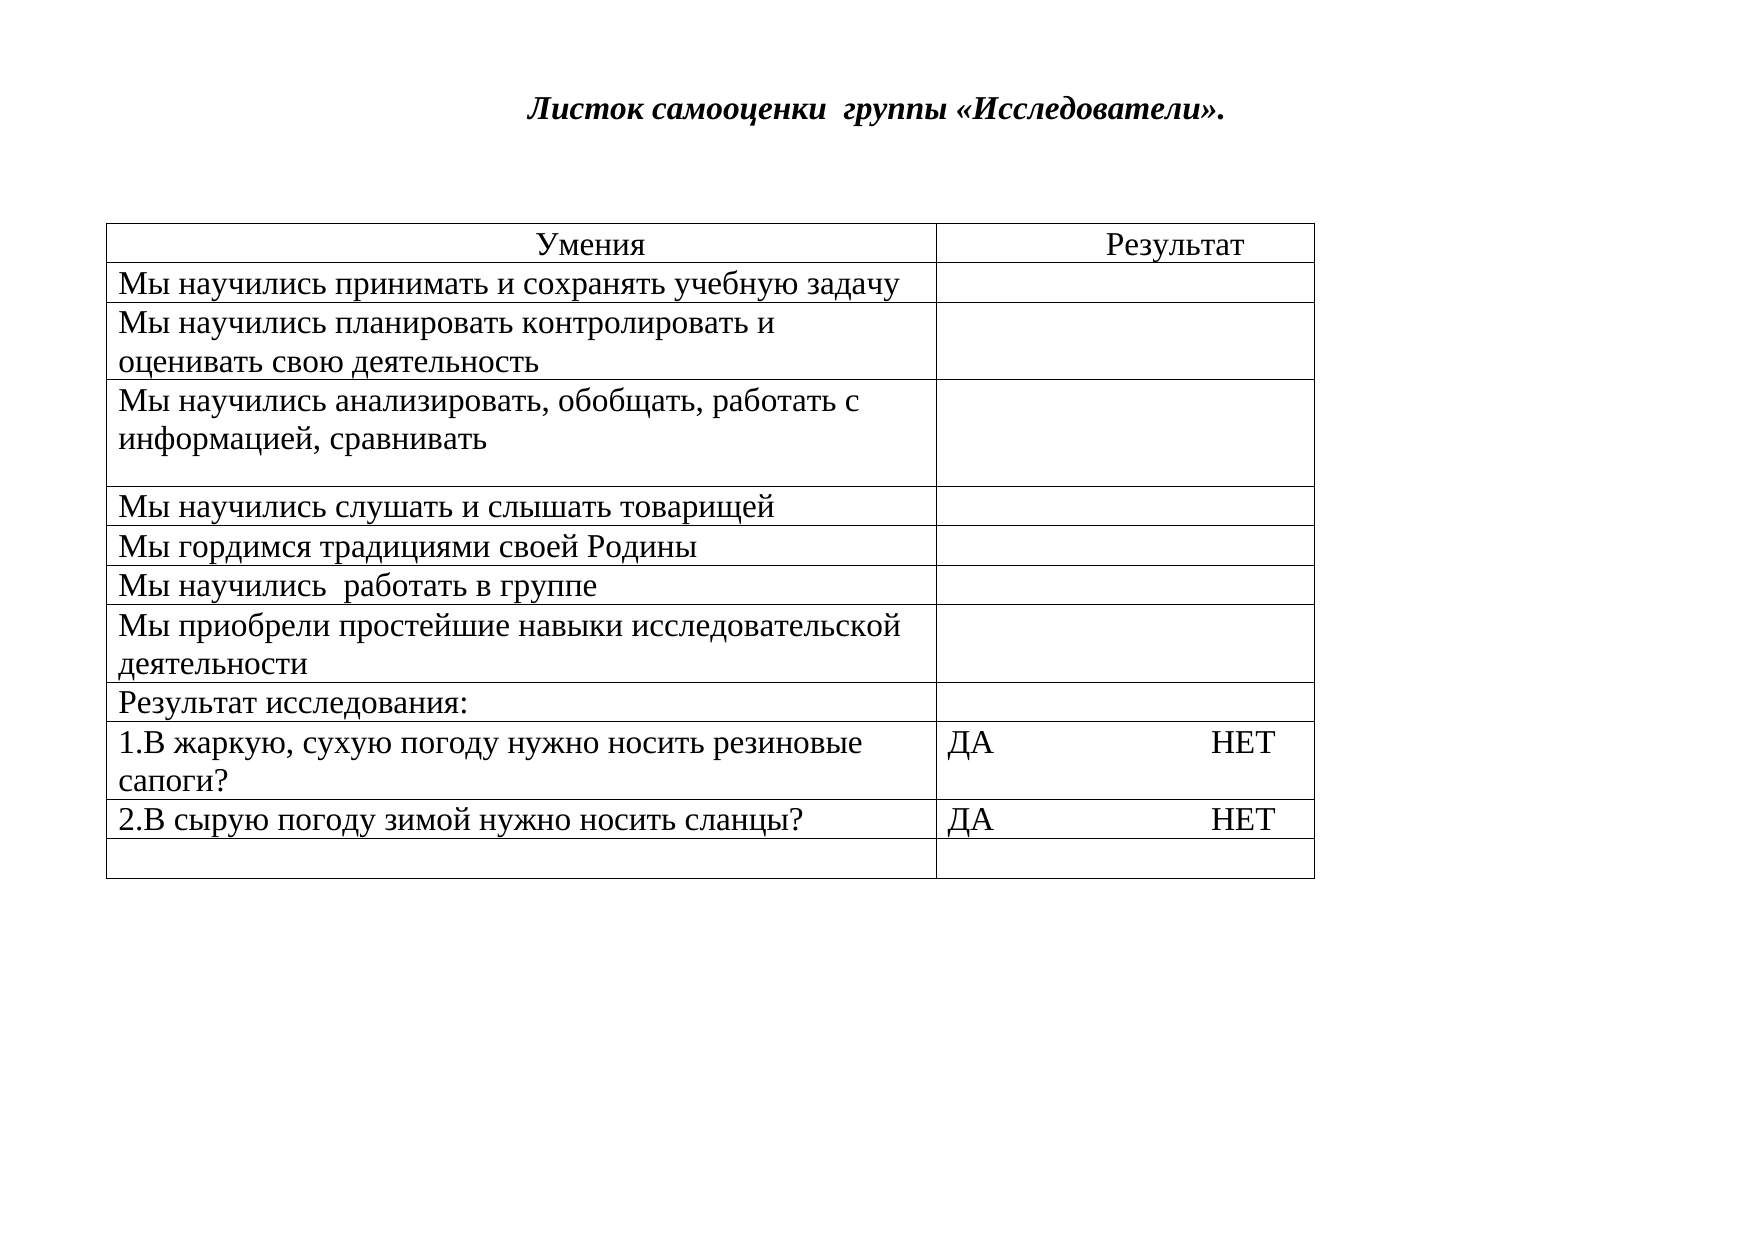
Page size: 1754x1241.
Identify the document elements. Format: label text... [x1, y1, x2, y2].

table_cell 1.В жаркую, сухую погоду нужно носить резиновые сапоги? [107, 722, 936, 799]
table_cell [107, 839, 936, 877]
table_cell Мы научились слушать и слышать товарищей [107, 487, 936, 525]
table_cell 2.В сырую погоду зимой нужно носить сланцы? [107, 800, 936, 838]
text Листок самооценки группы «Исследователи». [118, 89, 1636, 127]
table_cell [937, 263, 1314, 302]
table_cell [937, 380, 1314, 486]
table_cell ДА НЕТ [937, 722, 1314, 799]
table_cell [937, 605, 1314, 682]
table_cell Мы научились анализировать, обобщать, работать с информацией, сравнивать [107, 380, 936, 486]
table_cell [937, 303, 1314, 379]
table_cell Результат исследования: [107, 683, 936, 721]
table_cell [937, 683, 1314, 721]
table_header Результат [937, 224, 1314, 262]
table_cell Мы приобрели простейшие навыки исследовательской деятельности [107, 605, 936, 682]
table_cell [937, 839, 1314, 877]
table_cell Мы научились работать в группе [107, 566, 936, 604]
table_cell [937, 487, 1314, 525]
table_cell Мы гордимся традициями своей Родины [107, 526, 936, 564]
table_cell Мы научились принимать и сохранять учебную задачу [107, 263, 936, 302]
table_header Умения [107, 224, 936, 262]
table_cell [937, 566, 1314, 604]
table_cell Мы научились планировать контролировать и оценивать свою деятельность [107, 303, 936, 379]
table_cell ДА НЕТ [937, 800, 1314, 838]
table_cell [937, 526, 1314, 564]
